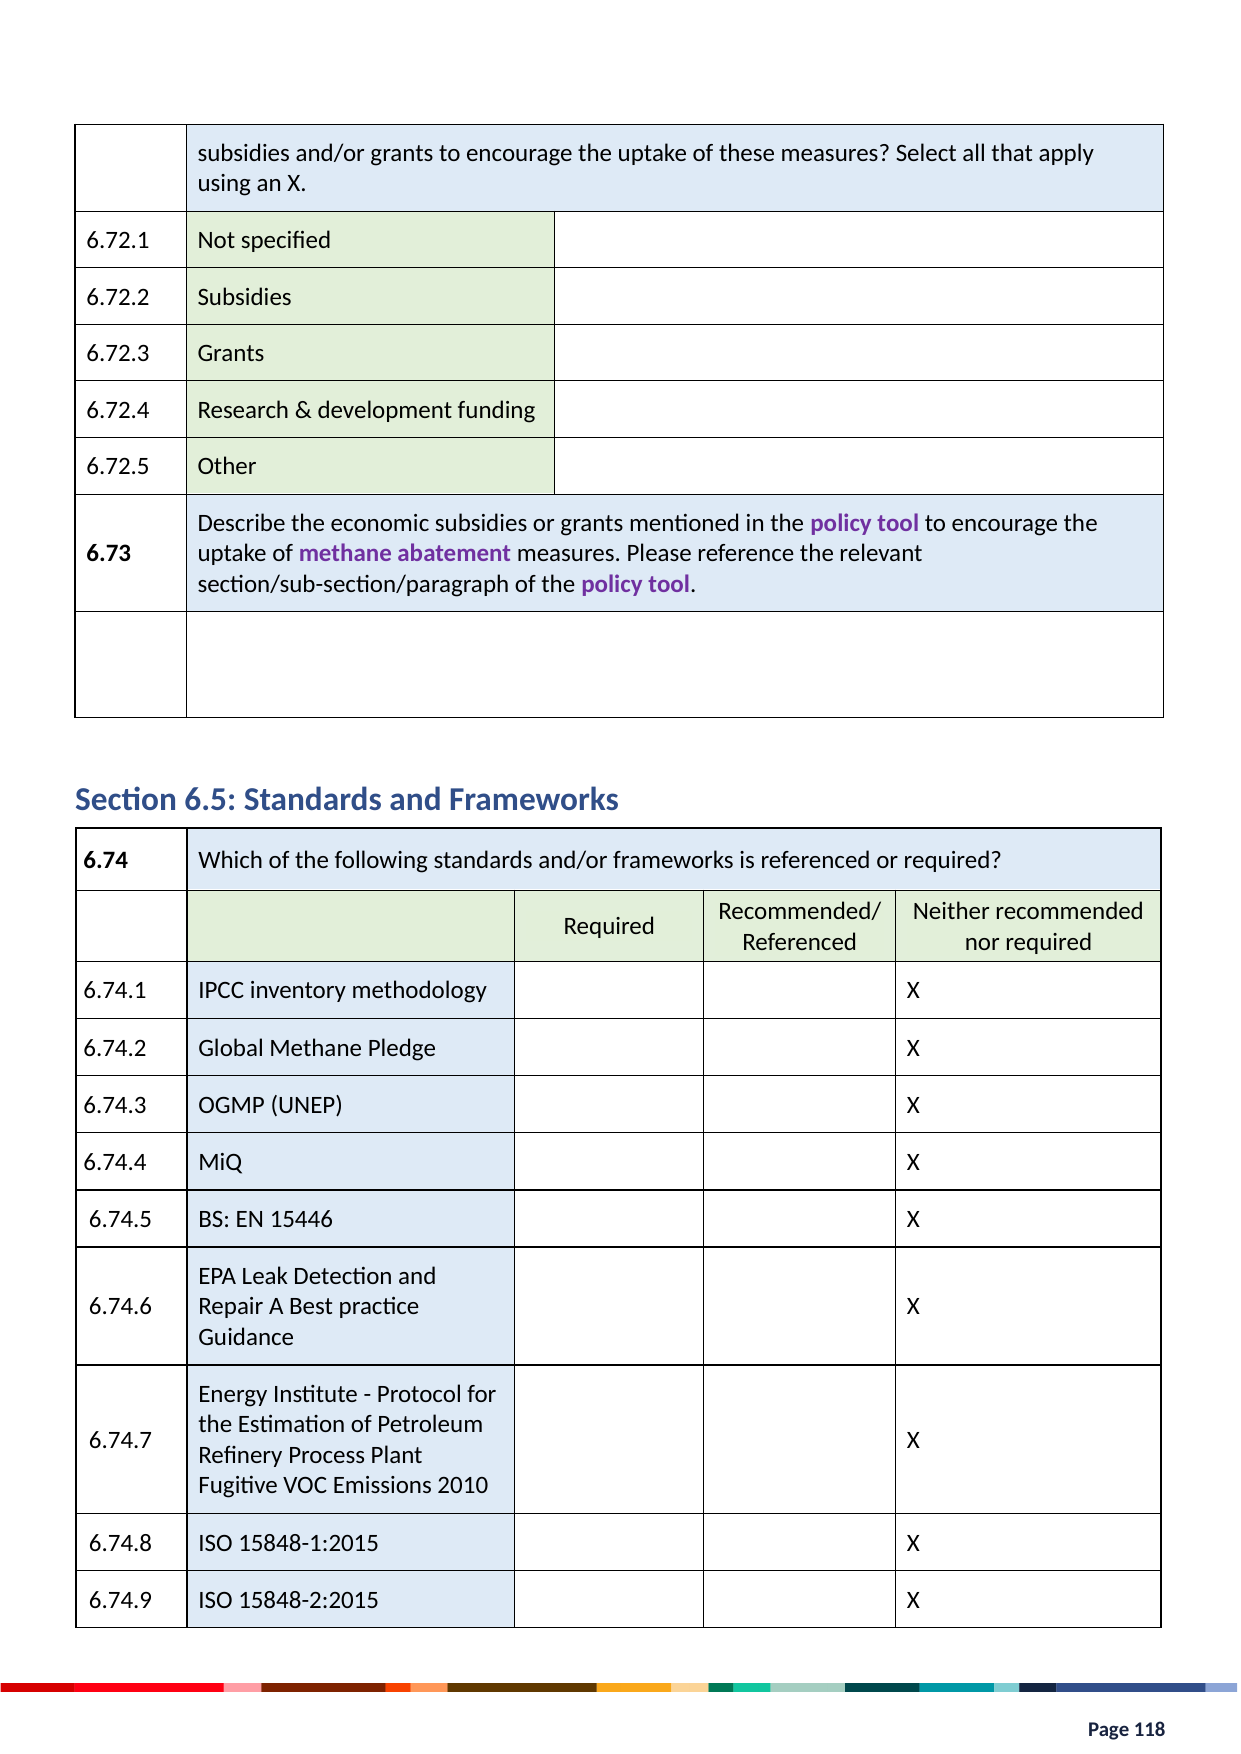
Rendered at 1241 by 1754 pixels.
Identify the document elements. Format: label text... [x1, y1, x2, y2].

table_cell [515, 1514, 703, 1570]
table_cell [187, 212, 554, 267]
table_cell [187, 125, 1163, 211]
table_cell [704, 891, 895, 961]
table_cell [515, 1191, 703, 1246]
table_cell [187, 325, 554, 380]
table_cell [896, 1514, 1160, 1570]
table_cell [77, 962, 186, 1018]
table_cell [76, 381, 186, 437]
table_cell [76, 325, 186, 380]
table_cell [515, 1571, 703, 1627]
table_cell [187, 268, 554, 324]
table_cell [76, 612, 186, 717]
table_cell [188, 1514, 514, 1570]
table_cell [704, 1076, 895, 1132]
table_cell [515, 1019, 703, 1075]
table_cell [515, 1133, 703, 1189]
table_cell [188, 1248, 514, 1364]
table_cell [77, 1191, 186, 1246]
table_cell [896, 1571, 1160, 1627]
picture [0, 1683, 1236, 1692]
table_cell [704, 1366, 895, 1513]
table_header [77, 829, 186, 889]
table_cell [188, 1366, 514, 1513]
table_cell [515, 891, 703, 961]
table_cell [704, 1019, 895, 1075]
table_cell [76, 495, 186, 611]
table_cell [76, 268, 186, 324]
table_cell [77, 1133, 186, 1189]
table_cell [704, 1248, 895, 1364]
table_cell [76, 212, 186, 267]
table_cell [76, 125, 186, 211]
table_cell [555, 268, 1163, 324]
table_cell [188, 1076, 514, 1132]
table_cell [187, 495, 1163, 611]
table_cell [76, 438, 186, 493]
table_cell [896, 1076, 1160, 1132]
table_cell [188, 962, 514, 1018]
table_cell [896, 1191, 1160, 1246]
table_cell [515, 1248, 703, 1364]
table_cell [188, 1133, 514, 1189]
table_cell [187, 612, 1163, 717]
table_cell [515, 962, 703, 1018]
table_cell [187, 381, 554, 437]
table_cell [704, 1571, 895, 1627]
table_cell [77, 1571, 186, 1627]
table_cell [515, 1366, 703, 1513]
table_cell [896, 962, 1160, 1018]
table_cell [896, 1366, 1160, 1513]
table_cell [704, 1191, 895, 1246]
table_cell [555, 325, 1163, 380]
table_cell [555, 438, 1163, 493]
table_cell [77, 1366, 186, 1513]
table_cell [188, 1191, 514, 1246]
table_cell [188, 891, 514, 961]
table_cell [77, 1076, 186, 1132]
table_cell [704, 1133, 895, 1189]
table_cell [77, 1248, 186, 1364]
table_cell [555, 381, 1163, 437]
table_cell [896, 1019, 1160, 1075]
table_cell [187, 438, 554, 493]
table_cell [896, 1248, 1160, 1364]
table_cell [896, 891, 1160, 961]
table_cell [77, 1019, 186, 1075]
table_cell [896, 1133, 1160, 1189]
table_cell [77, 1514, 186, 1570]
subtitle Section 6.5: Standards and Frameworks [75, 778, 1165, 819]
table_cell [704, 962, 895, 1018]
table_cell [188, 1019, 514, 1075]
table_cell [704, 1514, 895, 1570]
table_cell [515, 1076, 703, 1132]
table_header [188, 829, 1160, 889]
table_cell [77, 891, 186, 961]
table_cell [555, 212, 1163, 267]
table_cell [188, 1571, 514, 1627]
